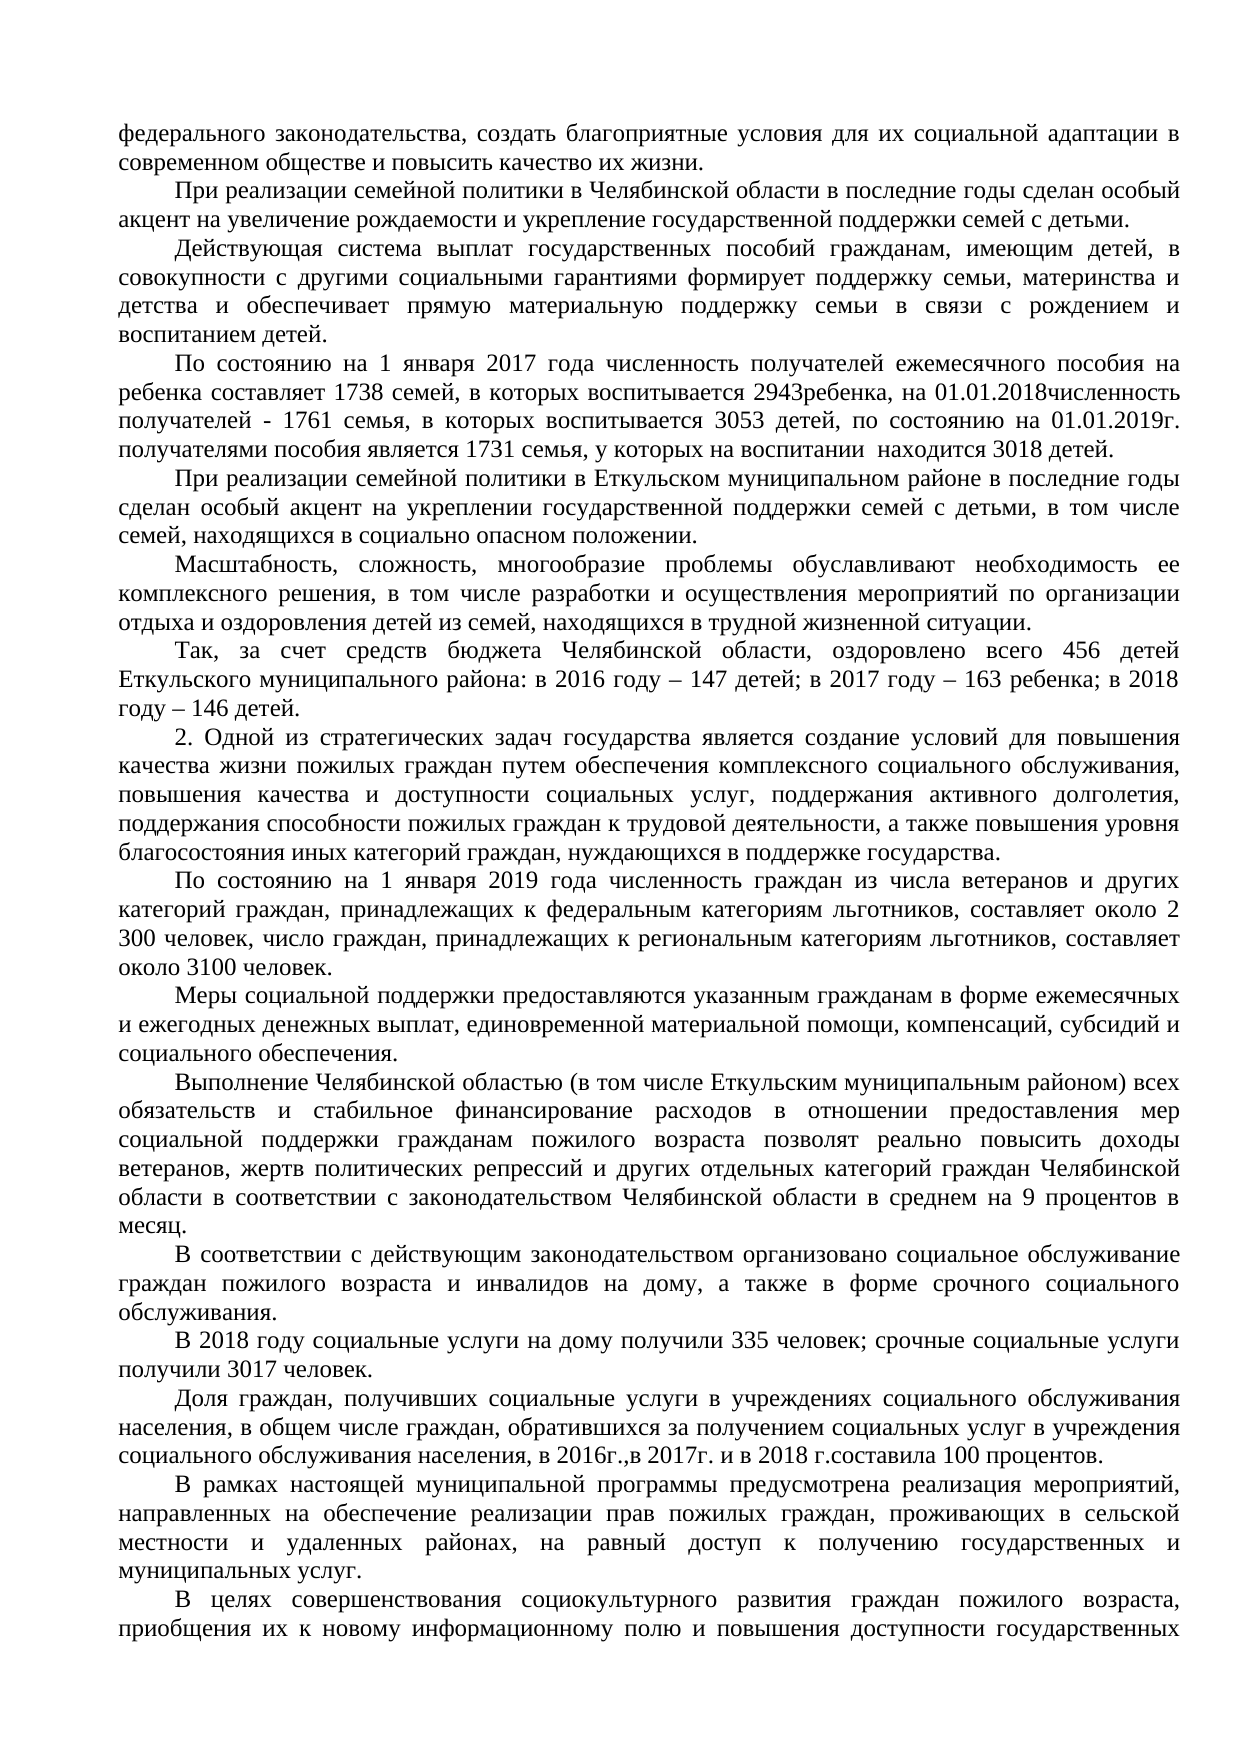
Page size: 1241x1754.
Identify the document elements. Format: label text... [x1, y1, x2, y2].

text При реализации семейной политики в Еткульском муниципальном районе в последние годы сделан особый акцент на укреплении государственной поддержки семей с детьми, в том числе семей, находящихся в социально опасном положении. [118, 463, 1181, 549]
text В рамках настоящей муниципальной программы предусмотрена реализация мероприятий, направленных на обеспечение реализации прав пожилых граждан, проживающих в сельской местности и удаленных районах, на равный доступ к получению государственных и муниципальных услуг. [118, 1469, 1181, 1584]
text В соответствии с действующим законодательством организовано социальное обслуживание граждан пожилого возраста и инвалидов на дому, а также в форме срочного социального обслуживания. [118, 1239, 1181, 1326]
text Меры социальной поддержки предоставляются указанным гражданам в форме ежемесячных и ежегодных денежных выплат, единовременной материальной помощи, компенсаций, субсидий и социального обеспечения. [118, 981, 1181, 1067]
text 2. Одной из стратегических задач государства является создание условий для повышения качества жизни пожилых граждан путем обеспечения комплексного социального обслуживания, повышения качества и доступности социальных услуг, поддержания активного долголетия, поддержания способности пожилых граждан к трудовой деятельности, а также повышения уровня благосостояния иных категорий граждан, нуждающихся в поддержке государства. [118, 722, 1181, 866]
text По состоянию на 1 января 2017 года численность получателей ежемесячного пособия на ребенка составляет 1738 семей, в которых воспитывается 2943ребенка, на 01.01.2018численность получателей - 1761 семья, в которых воспитывается 3053 детей, по состоянию на 01.01.2019г. получателями пособия является 1731 семья, у которых на воспитании находится 3018 детей. [118, 348, 1181, 463]
text В 2018 году социальные услуги на дому получили 335 человек; срочные социальные услуги получили 3017 человек. [118, 1326, 1181, 1383]
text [118, 1584, 1181, 1642]
text Масштабность, сложность, многообразие проблемы обуславливают необходимость ее комплексного решения, в том числе разработки и осуществления мероприятий по организации отдыха и оздоровления детей из семей, находящихся в трудной жизненной ситуации. [118, 549, 1181, 636]
text Действующая система выплат государственных пособий гражданам, имеющим детей, в совокупности с другими социальными гарантиями формирует поддержку семьи, материнства и детства и обеспечивает прямую материальную поддержку семьи в связи с рождением и воспитанием детей. [118, 233, 1181, 348]
text Выполнение Челябинской областью (в том числе Еткульским муниципальным районом) всех обязательств и стабильное финансирование расходов в отношении предоставления мер социальной поддержки гражданам пожилого возраста позволят реально повысить доходы ветеранов, жертв политических репрессий и других отдельных категорий граждан Челябинской области в соответствии с законодательством Челябинской области в среднем на 9 процентов в месяц. [118, 1067, 1181, 1239]
text Доля граждан, получивших социальные услуги в учреждениях социального обслуживания населения, в общем числе граждан, обратившихся за получением социальных услуг в учреждения социального обслуживания населения, в 2016г.,в 2017г. и в 2018 г.составила 100 процентов. [118, 1383, 1181, 1469]
text Так, за счет средств бюджета Челябинской области, оздоровлено всего 456 детей Еткульского муниципального района: в 2016 году – 147 детей; в 2017 году – 163 ребенка; в 2018 году – 146 детей. [118, 636, 1181, 722]
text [118, 118, 1181, 176]
text При реализации семейной политики в Челябинской области в последние годы сделан особый акцент на увеличение рождаемости и укрепление государственной поддержки семей с детьми. [118, 176, 1181, 233]
text По состоянию на 1 января 2019 года численность граждан из числа ветеранов и других категорий граждан, принадлежащих к федеральным категориям льготников, составляет около 2 300 человек, число граждан, принадлежащих к региональным категориям льготников, составляет около 3100 человек. [118, 866, 1181, 981]
